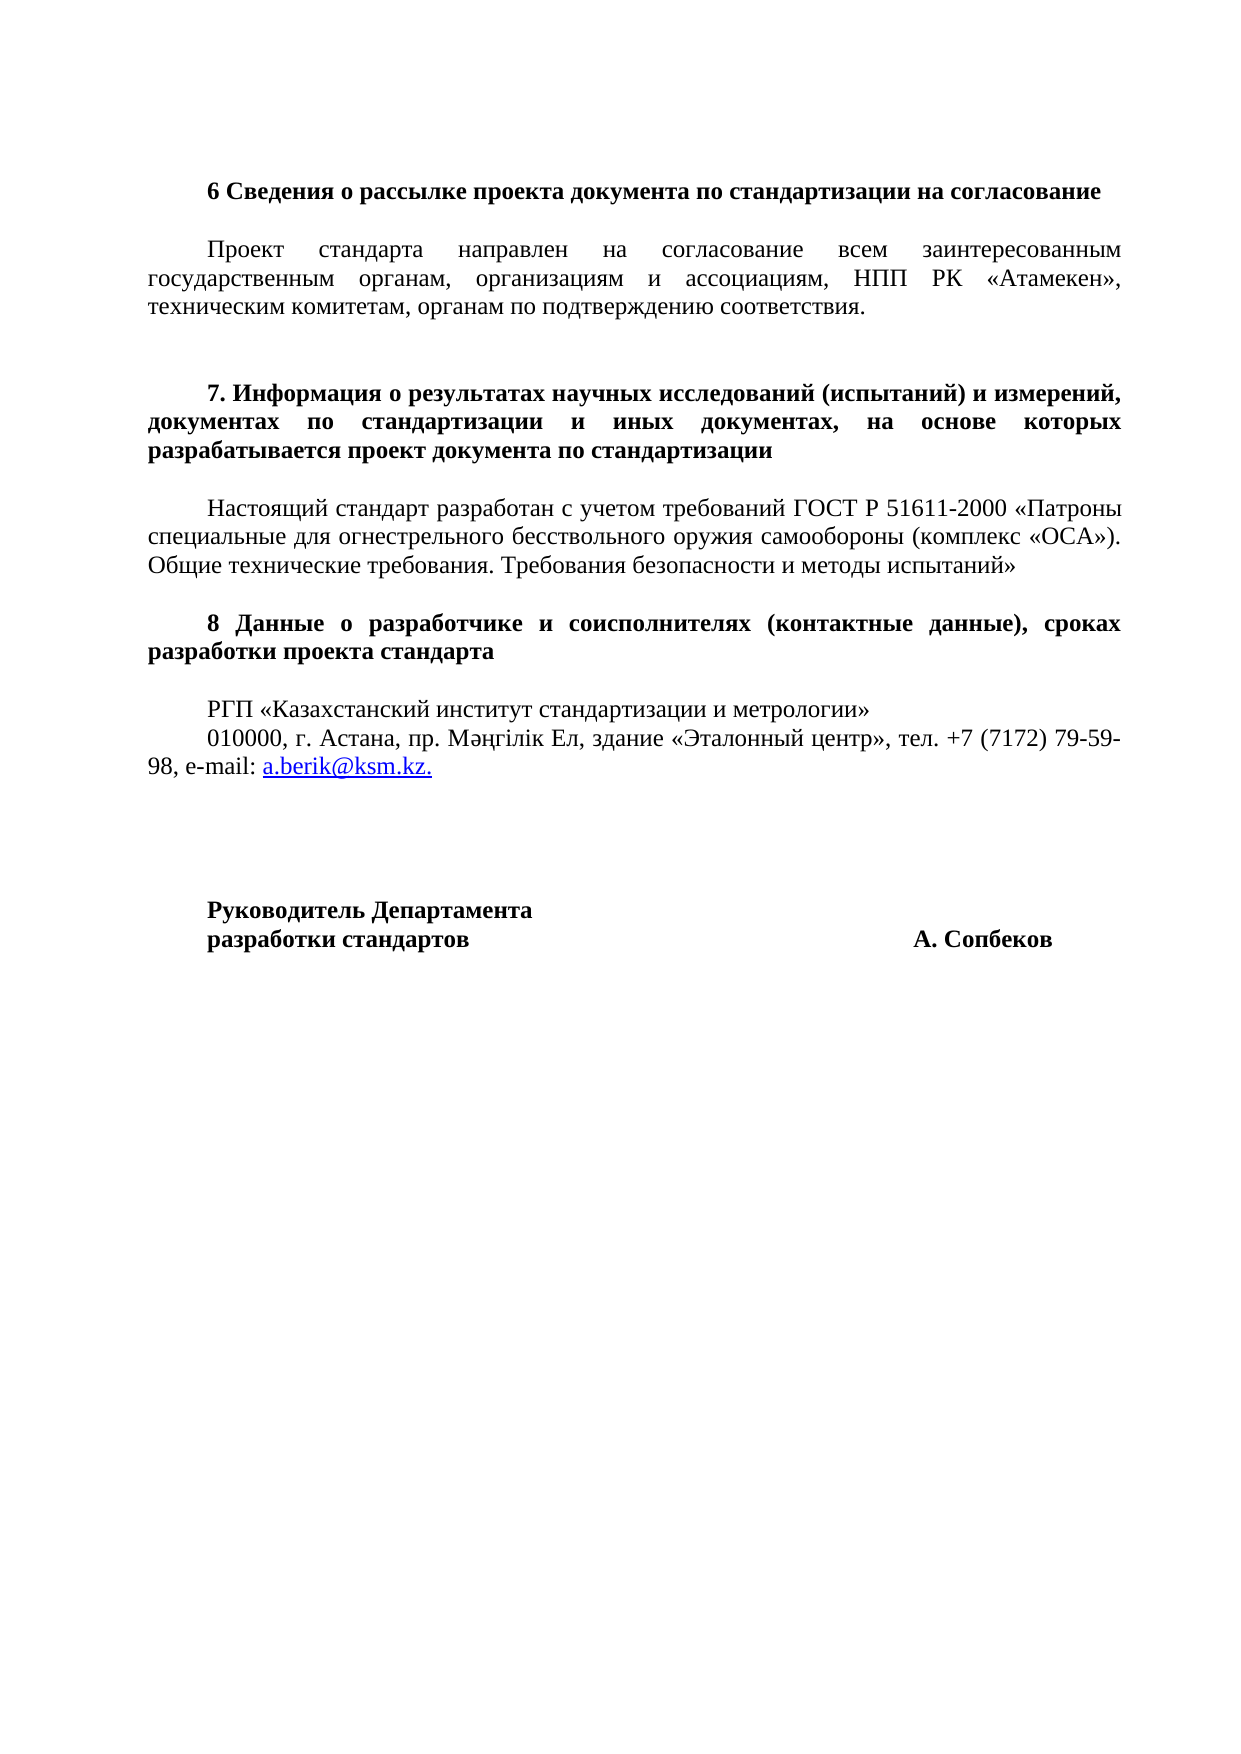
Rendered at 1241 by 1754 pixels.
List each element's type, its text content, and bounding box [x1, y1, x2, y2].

text 7. Информация о результатах научных исследований (испытаний) и измерений, документах по стандартизации и иных документах, на основе которых разрабатывается проект документа по стандартизации [148, 378, 1122, 464]
text Настоящий стандарт разработан с учетом требований ГОСТ Р 51611-2000 «Патроны специальные для огнестрельного бесствольного оружия самообороны (комплекс «ОСА»). Общие технические требования. Требования безопасности и методы испытаний» [148, 493, 1122, 579]
text Руководитель Департамента [148, 895, 1122, 924]
text 010000, г. Астана, пр. Мәңгілік Ел, здание «Эталонный центр», тел. +7 (7172) 79-59-98, е-mail: a.berik@ksm.kz. [148, 723, 1122, 780]
text Проект стандарта направлен на согласование всем заинтересованным государственным органам, организациям и ассоциациям, НПП РК «Атамекен», техническим комитетам, органам по подтверждению соответствия. [148, 234, 1122, 320]
text РГП «Казахстанский институт стандартизации и метрологии» [148, 694, 1122, 723]
text 8 Данные о разработчике и соисполнителях (контактные данные), сроках разработки проекта стандарта [148, 608, 1122, 665]
text 6 Сведения о рассылке проекта документа по стандартизации на согласование [148, 176, 1122, 205]
text разработки стандартов А. Сопбеков [148, 924, 1122, 953]
